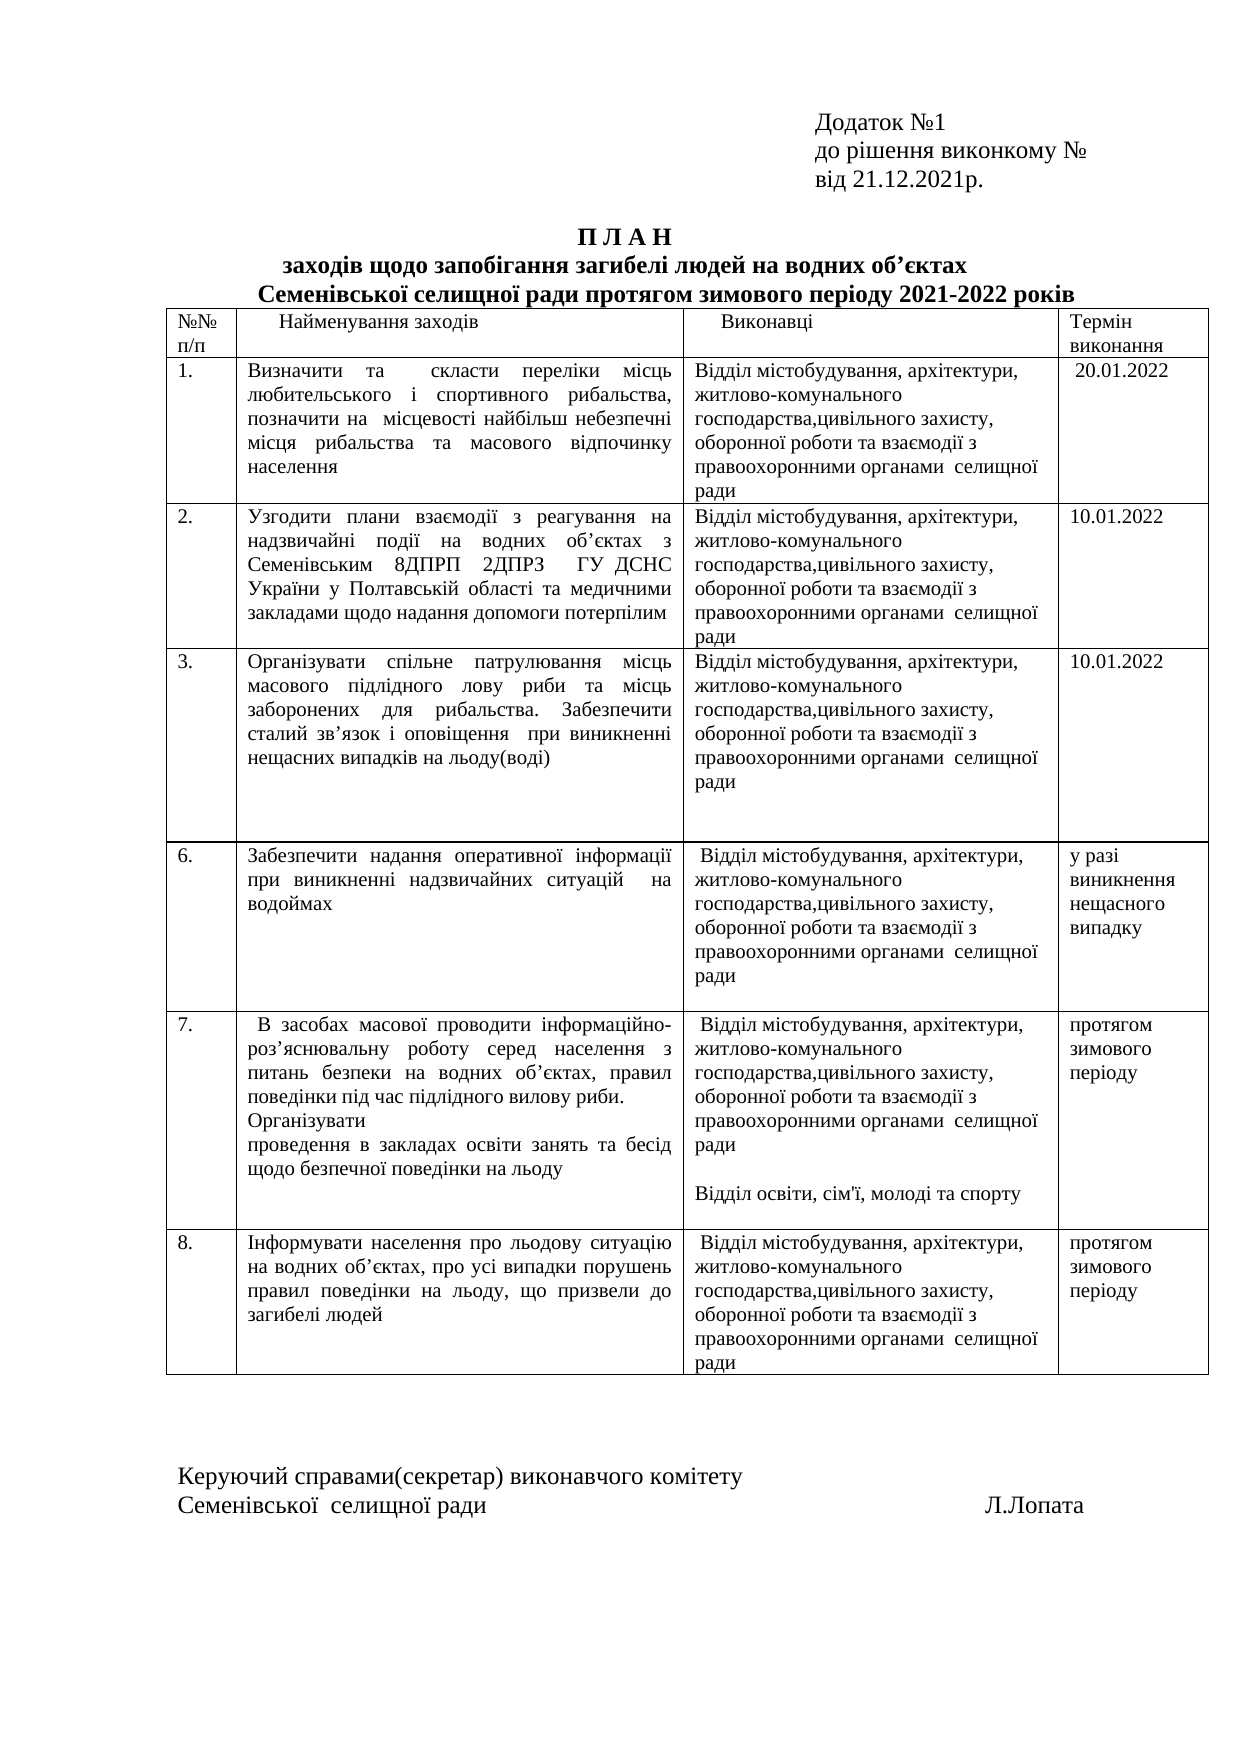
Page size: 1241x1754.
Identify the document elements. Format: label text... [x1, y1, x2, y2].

table_cell Визначити та скласти переліки місць любительського і спортивного рибальства, позначити на місцевості найбільш небезпечні місця рибальства та масового відпочинку населення [237, 358, 683, 502]
table_header №№ п/п [167, 309, 236, 357]
table_cell В засобах масової проводити інформаційно-роз’яснювальну роботу серед населення з питань безпеки на водних об’єктах, правил поведінки під час підлідного вилову риби. Організувати проведення в закладах освіти занять та бесід щодо безпечної поведінки на льоду [237, 1012, 683, 1228]
table_cell 7. [167, 1012, 236, 1228]
table_cell Відділ містобудування, архітектури, житлово-комунального господарства,цивільного захисту, оборонної роботи та взаємодії з правоохоронними органами селищної ради [684, 504, 1058, 648]
table_cell 1. [167, 358, 236, 502]
text Керуючий справами(секретар) виконавчого комітету [177, 1461, 1152, 1490]
table_cell протягом зимового періоду [1059, 1012, 1208, 1228]
table_cell 3. [167, 649, 236, 841]
table_cell 20.01.2022 [1059, 358, 1208, 502]
text заходів щодо запобігання загибелі людей на водних об’єктах [177, 250, 1152, 279]
table_header Найменування заходів [237, 309, 683, 357]
table_header Виконавці [684, 309, 1058, 357]
table_cell Відділ містобудування, архітектури, житлово-комунального господарства,цивільного захисту, оборонної роботи та взаємодії з правоохоронними органами селищної ради [684, 358, 1058, 502]
table_cell протягом зимового періоду [1059, 1230, 1208, 1374]
table_cell Відділ містобудування, архітектури, житлово-комунального господарства,цивільного захисту, оборонної роботи та взаємодії з правоохоронними органами селищної ради [684, 649, 1058, 841]
table_cell 2. [167, 504, 236, 648]
table_cell Забезпечити надання оперативної інформації при виникненні надзвичайних ситуацій на водоймах [237, 843, 683, 1011]
table_cell Відділ містобудування, архітектури, житлово-комунального господарства,цивільного захисту, оборонної роботи та взаємодії з правоохоронними органами селищної ради Відділ освіти, сім'ї, молоді та спорту [684, 1012, 1058, 1228]
table_cell у разі виникнення нещасного випадку [1059, 843, 1208, 1011]
text від 21.12.2021р. [815, 164, 1152, 193]
table_cell Узгодити плани взаємодії з реагування на надзвичайні події на водних об’єктах з Семенівським 8ДПРП 2ДПРЗ ГУ ДСНС України у Полтавській області та медичними закладами щодо надання допомоги потерпілим [237, 504, 683, 648]
table_cell 10.01.2022 [1059, 504, 1208, 648]
text до рішення виконкому № [815, 135, 1152, 164]
text Семенівської селищної ради протягом зимового періоду 2021-2022 років [177, 279, 1152, 308]
table_cell Відділ містобудування, архітектури, житлово-комунального господарства,цивільного захисту, оборонної роботи та взаємодії з правоохоронними органами селищної ради [684, 843, 1058, 1011]
table_cell Відділ містобудування, архітектури, житлово-комунального господарства,цивільного захисту, оборонної роботи та взаємодії з правоохоронними органами селищної ради [684, 1230, 1058, 1374]
table_cell 6. [167, 843, 236, 1011]
table_cell Інформувати населення про льодову ситуацію на водних об’єктах, про усі випадки порушень правил поведінки на льоду, що призвели до загибелі людей [237, 1230, 683, 1374]
table_cell 8. [167, 1230, 236, 1374]
text Семенівської селищної ради Л.Лопата [177, 1490, 1152, 1519]
table_cell Організувати спільне патрулювання місць масового підлідного лову риби та місць заборонених для рибальства. Забезпечити сталий зв’язок і оповіщення при виникненні нещасних випадків на льоду(воді) [237, 649, 683, 841]
table_cell 10.01.2022 [1059, 649, 1208, 841]
text Додаток №1 [815, 107, 1152, 135]
table_header Термін виконання [1059, 309, 1208, 357]
text П Л А Н [177, 222, 1152, 250]
